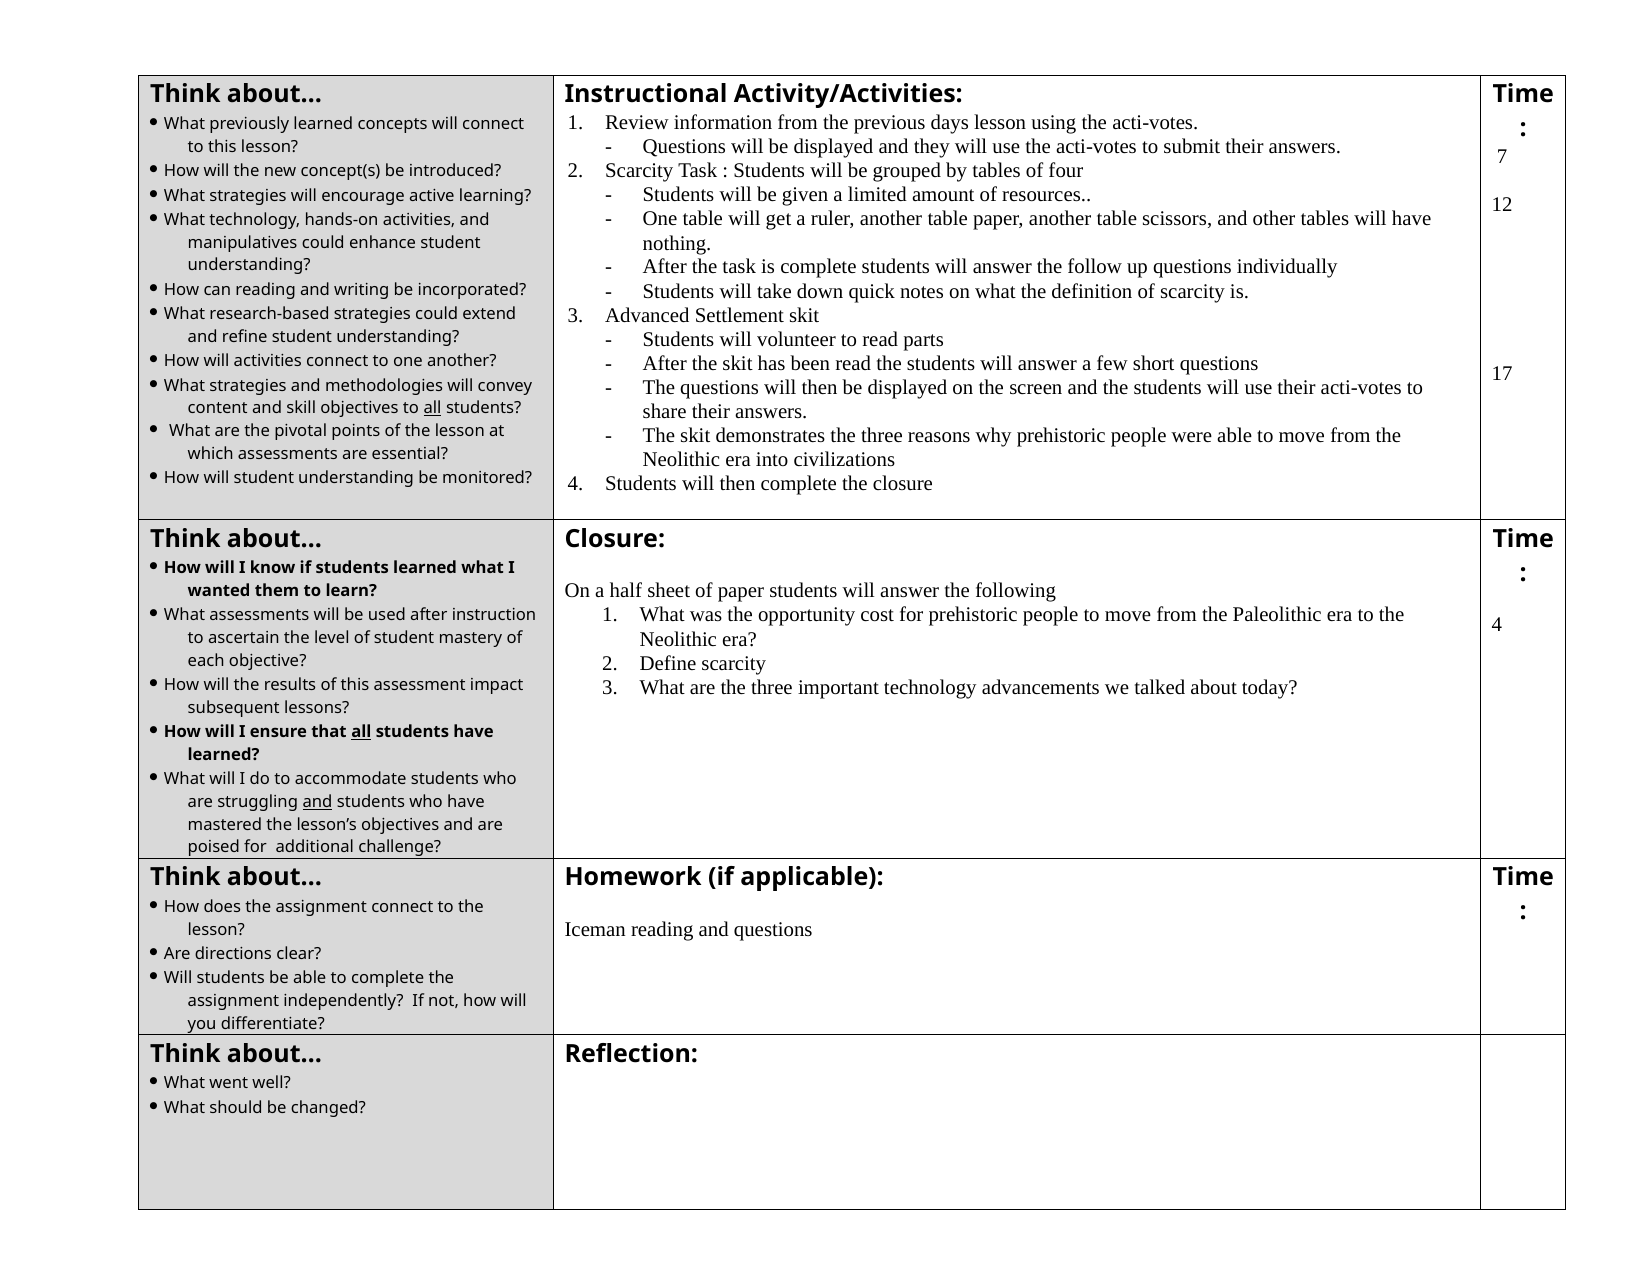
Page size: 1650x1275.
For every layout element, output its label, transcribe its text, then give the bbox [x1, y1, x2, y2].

table_cell Think about…  How will I know if students learned what I wanted them to learn?  What assessments will be used after instruction to ascertain the level of student mastery of each objective?  How will the results of this assessment impact subsequent lessons?  How will I ensure that all students have learned?  What will I do to accommodate students who are struggling and students who have mastered the lesson’s objectives and are poised for additional challenge? [139, 520, 553, 858]
table_cell Instructional Activity/Activities: Review information from the previous days lesson using the acti-votes. Questions will be displayed and they will use the acti-votes to submit their answers. Scarcity Task : Students will be grouped by tables of four Students will be given a limited amount of resources.. One table will get a ruler, another table paper, another table scissors, and other tables will have nothing. After the task is complete students will answer the follow up questions individually Students will take down quick notes on what the definition of scarcity is. Advanced Settlement skit Students will volunteer to read parts After the skit has been read the students will answer a few short questions The questions will then be displayed on the screen and the students will use their acti-votes to share their answers. The skit demonstrates the three reasons why prehistoric people were able to move from the Neolithic era into civilizations Students will then complete the closure [554, 76, 1480, 519]
table_cell [1481, 1035, 1565, 1209]
table_cell Think about…  How does the assignment connect to the lesson?  Are directions clear?  Will students be able to complete the assignment independently? If not, how will you differentiate? [139, 859, 553, 1034]
table_cell Closure: On a half sheet of paper students will answer the following What was the opportunity cost for prehistoric people to move from the Paleolithic era to the Neolithic era? Define scarcity What are the three important technology advancements we talked about today? [554, 520, 1480, 858]
table_cell Time: 7 12 17 [1481, 76, 1565, 519]
table_cell Think about…  What previously learned concepts will connect to this lesson?  How will the new concept(s) be introduced?  What strategies will encourage active learning?  What technology, hands-on activities, and manipulatives could enhance student understanding?  How can reading and writing be incorporated?  What research-based strategies could extend and refine student understanding?  How will activities connect to one another?  What strategies and methodologies will convey content and skill objectives to all students? What are the pivotal points of the lesson at which assessments are essential?  How will student understanding be monitored? [139, 76, 553, 519]
table_cell Time: 4 [1481, 520, 1565, 858]
table_cell Reflection: [554, 1035, 1480, 1209]
table_cell Think about…  What went well?  What should be changed? [139, 1035, 553, 1209]
table_cell Time: [1481, 859, 1565, 1034]
table_cell Homework (if applicable): Iceman reading and questions [554, 859, 1480, 1034]
